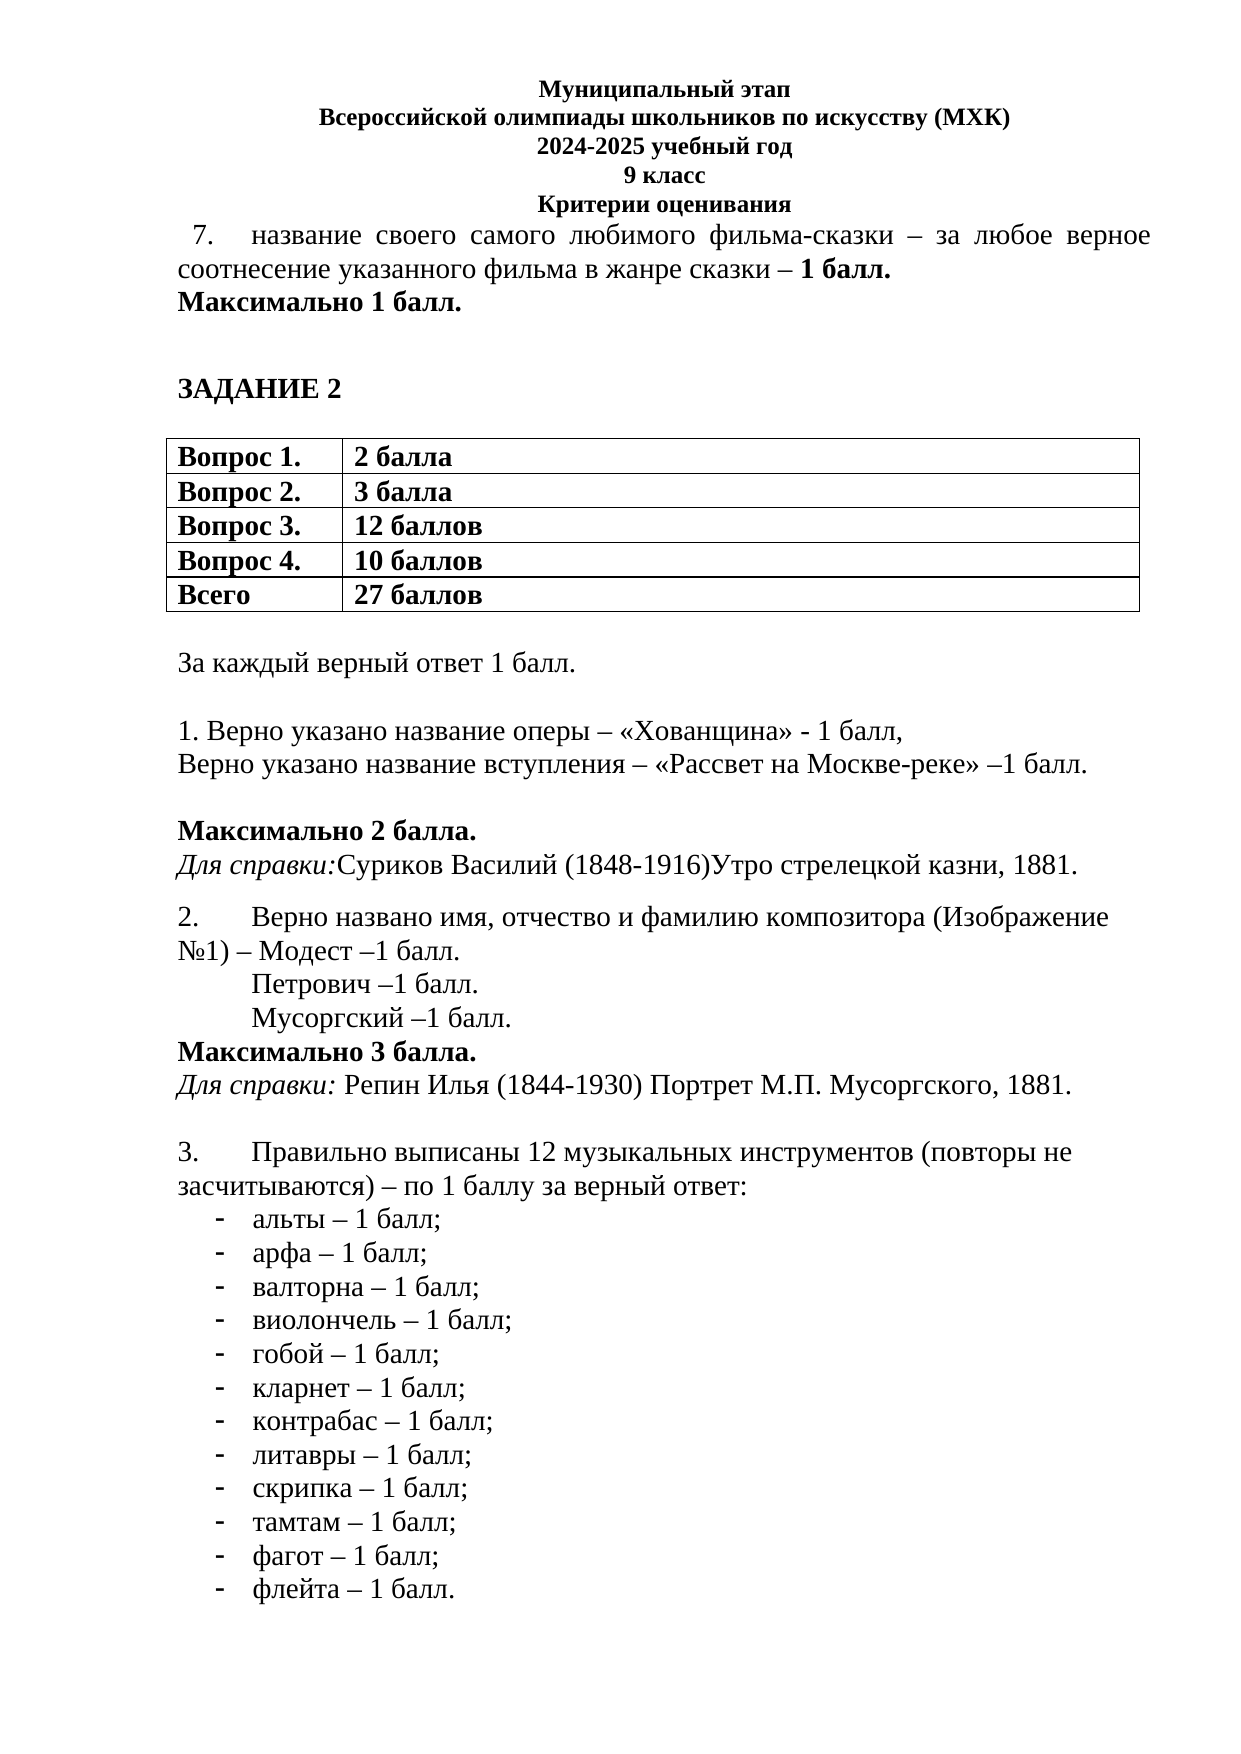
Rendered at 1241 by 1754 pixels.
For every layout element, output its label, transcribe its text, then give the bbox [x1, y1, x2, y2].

list виолончель – 1 балл; [215, 1302, 1152, 1336]
table_cell Вопрос 4. [167, 543, 342, 576]
text Максимально 3 балла. [177, 1034, 1152, 1067]
list флейта – 1 балл. [215, 1572, 1152, 1605]
list литавры – 1 балл; [215, 1437, 1152, 1471]
text ЗАДАНИЕ 2 [177, 371, 1152, 404]
text Мусоргский –1 балл. [177, 1000, 1152, 1034]
text 1. Верно указано название оперы – «Хованщина» - 1 балл, [177, 713, 1152, 746]
text Для справки: Репин Илья (1844-1930) Портрет М.П. Мусоргского, 1881. [177, 1067, 1152, 1101]
text Петрович –1 балл. [177, 967, 1152, 1000]
table_cell Вопрос 3. [167, 508, 342, 542]
text 3. Правильно выписаны 12 музыкальных инструментов (повторы не засчитываются) – по 1 баллу за верный ответ: [177, 1134, 1152, 1201]
table_cell 12 баллов [343, 508, 1139, 542]
list название своего самого любимого фильма-сказки – за любое верное соотнесение указанного фильма в жанре сказки – 1 балл. [177, 217, 1152, 284]
table_header Вопрос 1. [167, 439, 342, 473]
list скрипка – 1 балл; [215, 1471, 1152, 1504]
text Верно указано название вступления – «Рассвет на Москве-реке» –1 балл. [177, 746, 1152, 780]
table_cell 10 баллов [343, 543, 1139, 576]
table_cell Вопрос 2. [167, 474, 342, 507]
list фагот – 1 балл; [215, 1538, 1152, 1572]
list альты – 1 балл; [215, 1201, 1152, 1235]
text Максимально 2 балла. [177, 813, 1152, 847]
list кларнет – 1 балл; [215, 1370, 1152, 1403]
table_cell Всего [167, 578, 342, 611]
text Максимально 1 балл. [177, 284, 1152, 318]
list валторна – 1 балл; [215, 1269, 1152, 1302]
text 2. Верно названо имя, отчество и фамилию композитора (Изображение №1) – Модест –1 балл. [177, 899, 1152, 967]
text За каждый верный ответ 1 балл. [177, 646, 1152, 679]
table_header 2 балла [343, 439, 1139, 473]
list арфа – 1 балл; [215, 1235, 1152, 1269]
list тамтам – 1 балл; [215, 1504, 1152, 1538]
table_cell 27 баллов [343, 578, 1139, 611]
text Для справки:Суриков Василий (1848-1916)Утро стрелецкой казни, 1881. [177, 847, 1152, 880]
table_cell 3 балла [343, 474, 1139, 507]
list контрабас – 1 балл; [215, 1403, 1152, 1437]
list гобой – 1 балл; [215, 1336, 1152, 1370]
